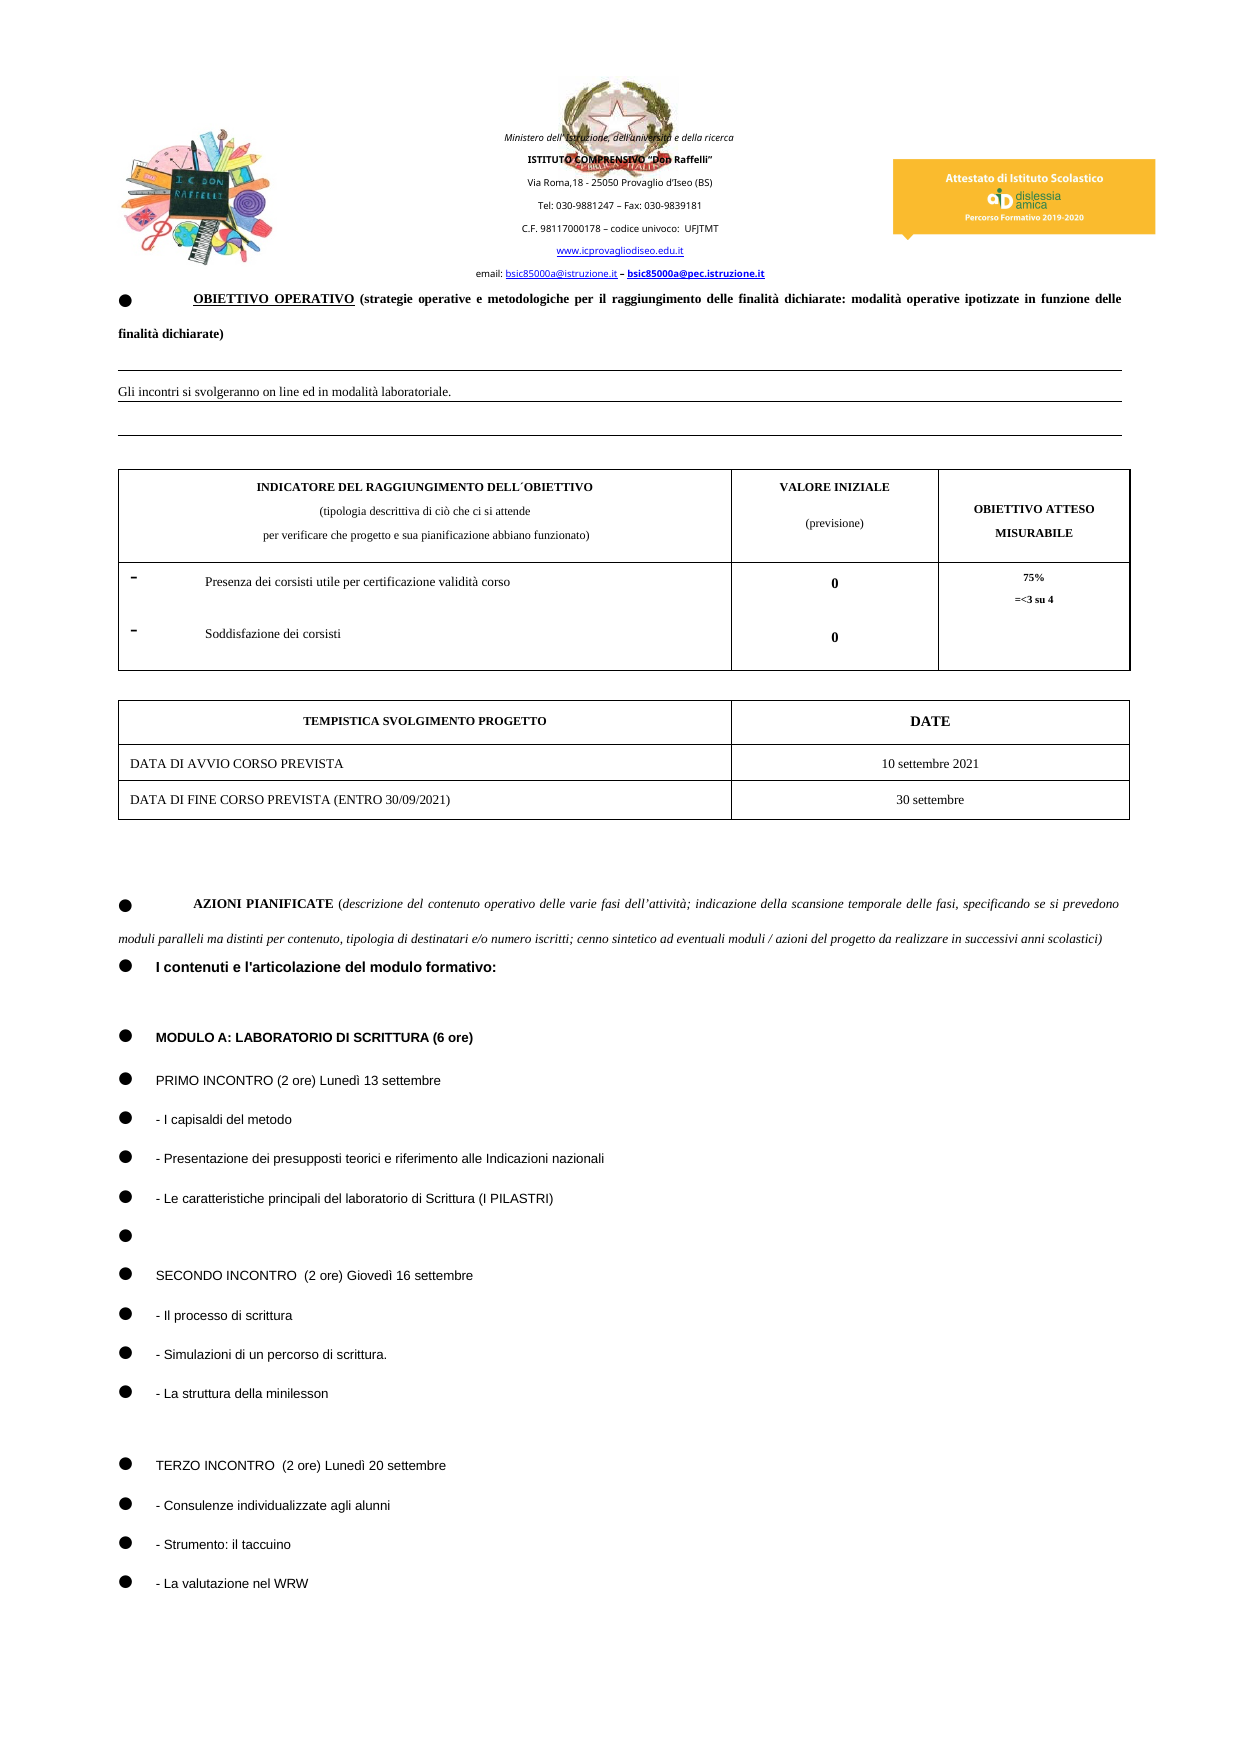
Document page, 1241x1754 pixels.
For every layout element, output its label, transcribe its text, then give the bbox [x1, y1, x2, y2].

table_cell DATA DI FINE CORSO PREVISTA (ENTRO 30/09/2021) [119, 781, 731, 819]
list MODULO A: LABORATORIO DI SCRITTURA (6 ore) [118, 1016, 1122, 1050]
list - Consulenze individualizzate agli alunni [118, 1483, 1122, 1518]
text Gli incontri si svolgeranno on line ed in modalità laboratoriale. [118, 371, 1122, 401]
table_header TEMPISTICA SVOLGIMENTO PROGETTO [119, 701, 731, 744]
table_header VALORE INIZIALE (previsione) [732, 470, 938, 562]
list AZIONI PIANIFICATE (descrizione del contenuto operativo delle varie fasi dell’attività; indicazione della scansione temporale delle fasi, specificando se si prevedono moduli paralleli ma distinti per contenuto, tipologia di destinatari e/o numero iscritti; cenno sintetico ad eventuali moduli / azioni del progetto da realizzare in successivi anni scolastici) [118, 886, 1122, 946]
table_cell 10 settembre 2021 [732, 745, 1129, 780]
table_cell Presenza dei corsisti utile per certificazione validità corso Soddisfazione dei corsisti [119, 563, 731, 670]
picture [107, 121, 283, 272]
list - Il processo di scrittura [118, 1293, 1122, 1328]
table_cell 75% =<3 su 4 [939, 563, 1129, 670]
table_cell 30 settembre [732, 781, 1129, 819]
list I contenuti e l'articolazione del modulo formativo: [118, 946, 1122, 980]
picture [892, 158, 1156, 240]
list - Simulazioni di un percorso di scrittura. [118, 1333, 1122, 1367]
table_cell 0 0 [732, 563, 938, 670]
table_header OBIETTIVO ATTESO MISURABILE [939, 470, 1129, 562]
list - Strumento: il taccuino [118, 1523, 1122, 1557]
table_header INDICATORE DEL RAGGIUNGIMENTO DELL´OBIETTIVO (tipologia descrittiva di ciò che ci si attende per verificare che progetto e sua pianificazione abbiano funzionato) [119, 470, 731, 562]
table_cell DATA DI AVVIO CORSO PREVISTA [119, 745, 731, 780]
list - La valutazione nel WRW [118, 1562, 1122, 1596]
list - I capisaldi del metodo [118, 1098, 1122, 1132]
list SECONDO INCONTRO (2 ore) Giovedì 16 settembre [118, 1254, 1122, 1288]
list - Le caratteristiche principali del laboratorio di Scrittura (I PILASTRI) [118, 1176, 1122, 1211]
list OBIETTIVO OPERATIVO (strategie operative e metodologiche per il raggiungimento delle finalità dichiarate: modalità operative ipotizzate in funzione delle finalità dichiarate) [118, 280, 1122, 341]
list - Presentazione dei presupposti teorici e riferimento alle Indicazioni nazionali [118, 1137, 1122, 1171]
list TERZO INCONTRO (2 ore) Lunedì 20 settembre [118, 1444, 1122, 1478]
list PRIMO INCONTRO (2 ore) Lunedì 13 settembre [118, 1059, 1122, 1093]
list - La struttura della minilesson [118, 1372, 1122, 1406]
table_header DATE [732, 701, 1129, 744]
